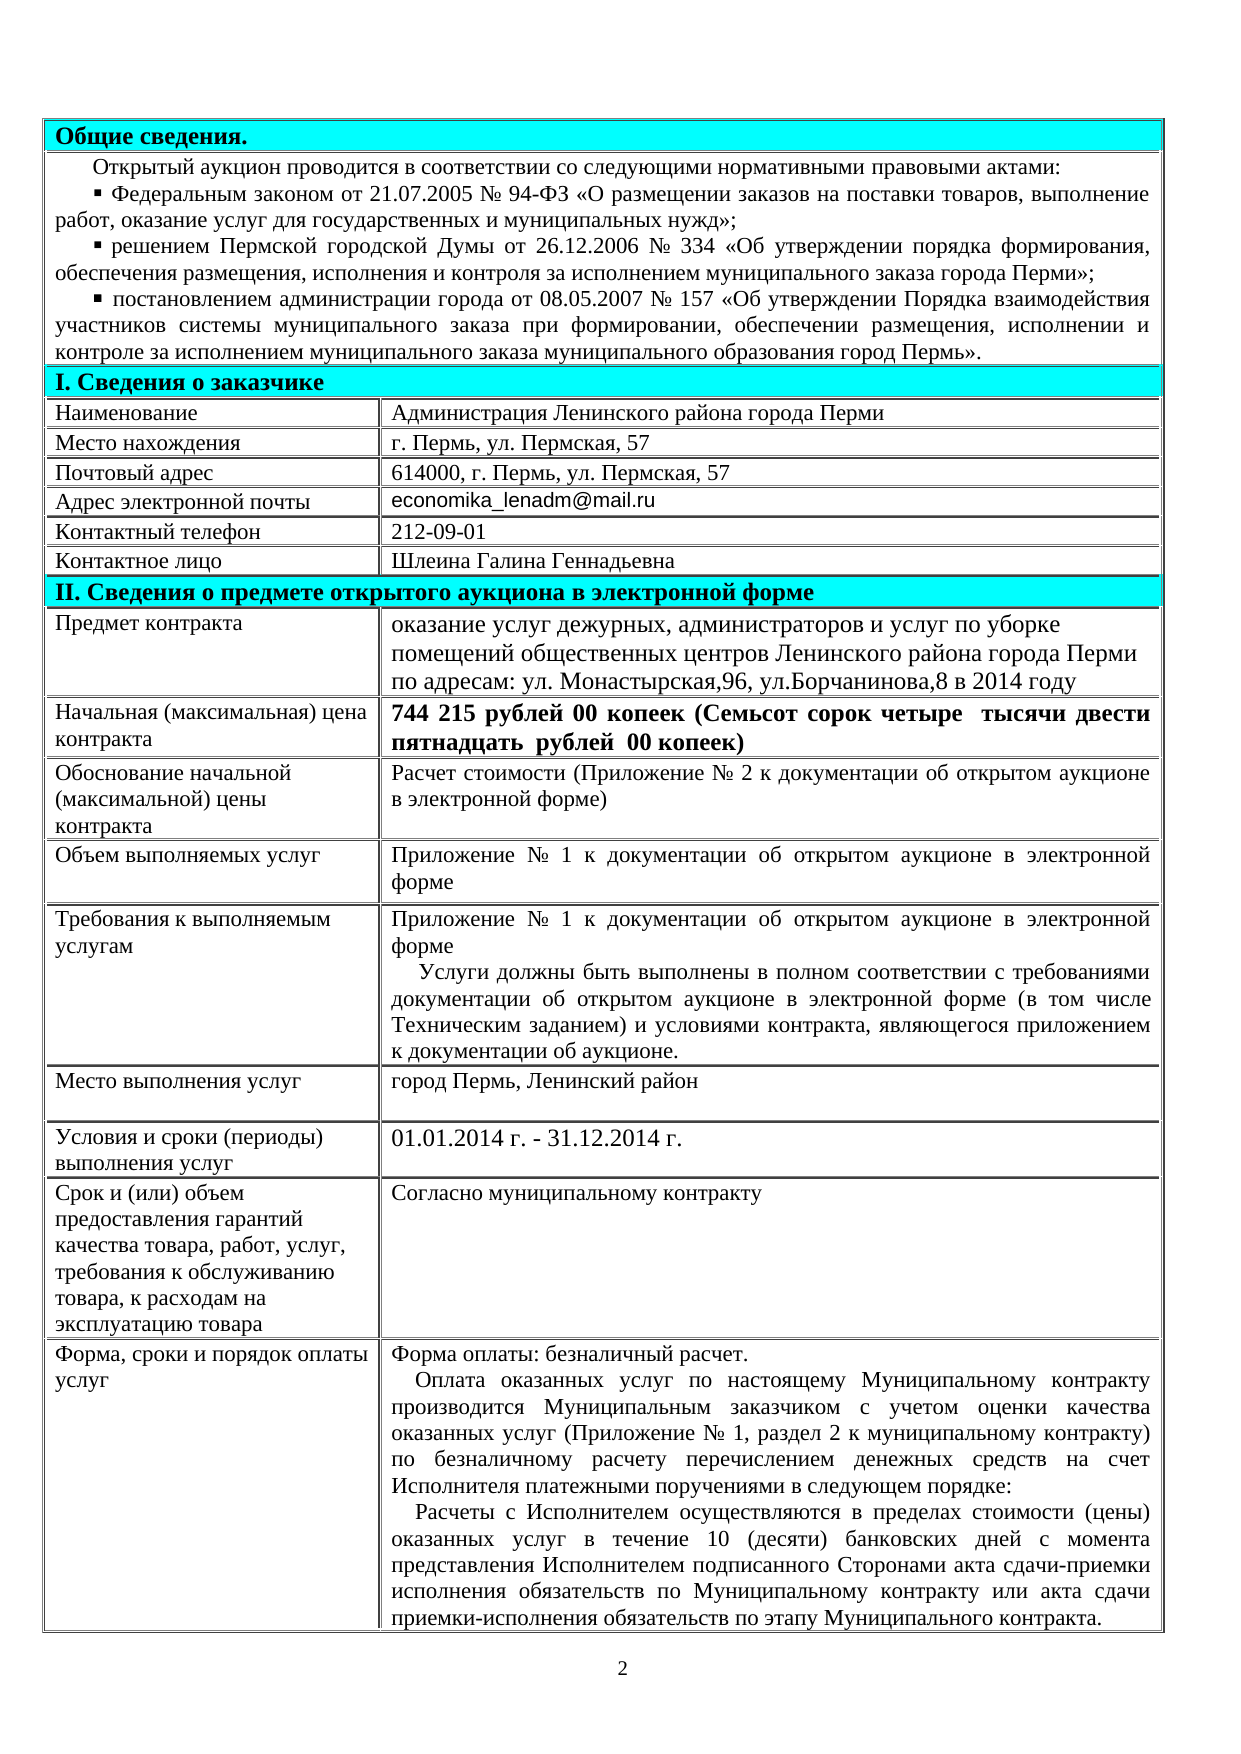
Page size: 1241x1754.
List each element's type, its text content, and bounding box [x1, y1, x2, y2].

table_cell Администрация Ленинского района города Перми [382, 396, 1161, 426]
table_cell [45, 1337, 380, 1630]
table_cell Адрес электронной почты [45, 485, 379, 514]
table_cell оказание услуг дежурных, администраторов и услуг по уборке помещений общественных центров Ленинского района города Перми по адресам: ул. Монастырская,96, ул.Борчанинова,8 в 2014 году [382, 606, 1163, 695]
table_cell 744 215 рублей 00 копеек (Семьсот сорок четыре тысячи двести пятнадцать рублей 00 копеек) [382, 695, 1161, 756]
table_cell Предмет контракта [44, 606, 378, 695]
table_cell 212-09-01 [382, 515, 1163, 544]
table_cell г. Пермь, ул. Пермская, 57 [382, 426, 1161, 455]
table_cell Объем выполняемых услуг [45, 838, 379, 902]
table_header Общие сведения. [45, 121, 1161, 150]
table_cell II. Сведения о предмете открытого аукциона в электронной форме [45, 574, 1161, 606]
table_cell 01.01.2014 г. - 31.12.2014 г. [382, 1120, 1163, 1176]
table_cell Контактное лицо [45, 544, 379, 574]
table_cell Требования к выполняемым услугам [45, 902, 379, 1064]
table_cell Расчет стоимости (Приложение № 2 к документации об открытом аукционе в электронной форме) [382, 756, 1161, 838]
table_cell Открытый аукцион проводится в соответствии со следующими нормативными правовыми актами: Федеральным законом от 21.07.2005 № 94-ФЗ «О размещении заказов на поставки товаров, выполнение работ, оказание услуг для государственных и муниципальных нужд»; решением Пермской городской Думы от 26.12.2006 № 334 «Об утверждении порядка формирования, обеспечения размещения, исполнения и контроля за исполнением муниципального заказа города Перми»; постановлением администрации города от 08.05.2007 № 157 «Об утверждении Порядка взаимодействия участников системы муниципального заказа при формировании, обеспечении размещения, исполнении и контроле за исполнением муниципального заказа муниципального образования город Пермь». [45, 150, 1161, 364]
table_cell Наименование [45, 396, 379, 426]
table_cell город Пермь, Ленинский район [382, 1064, 1161, 1119]
table_cell Условия и сроки (периоды) выполнения услуг [44, 1120, 378, 1176]
table_cell Шлеина Галина Геннадьевна [382, 544, 1161, 574]
table_cell . Пермь, ул. Пермская, 57 [380, 455, 1163, 485]
table_cell Место выполнения услуг [45, 1064, 378, 1119]
table_cell Почтовый адрес [44, 455, 380, 485]
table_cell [380, 1337, 1161, 1630]
table_cell Срок и (или) объем предоставления гарантий качества товара, работ, услуг, требования к обслуживанию товара, к расходам на эксплуатацию товара [44, 1176, 378, 1337]
table_cell economika_lenadm@mail.ru [382, 485, 1161, 514]
table_cell Начальная (максимальная) цена контракта [45, 695, 379, 756]
table_cell Согласно муниципальному контракту [382, 1176, 1163, 1337]
table_cell Сведения о заказчике [45, 364, 1161, 396]
table_cell Место нахождения [45, 426, 379, 455]
table_cell Обоснование начальной (максимальной) цены контракта [45, 756, 379, 838]
table_cell Контактный телефон [44, 515, 378, 544]
table_cell Приложение № 1 к документации об открытом аукционе в электронной форме [382, 838, 1161, 902]
table_cell Приложение № 1 к документации об открытом аукционе в электронной форме Услуги должны быть выполнены в полном соответствии с требованиями документации об открытом аукционе в электронной форме (в том числе Техническим заданием) и условиями контракта, являющегося приложением к документации об аукционе. [382, 902, 1161, 1064]
